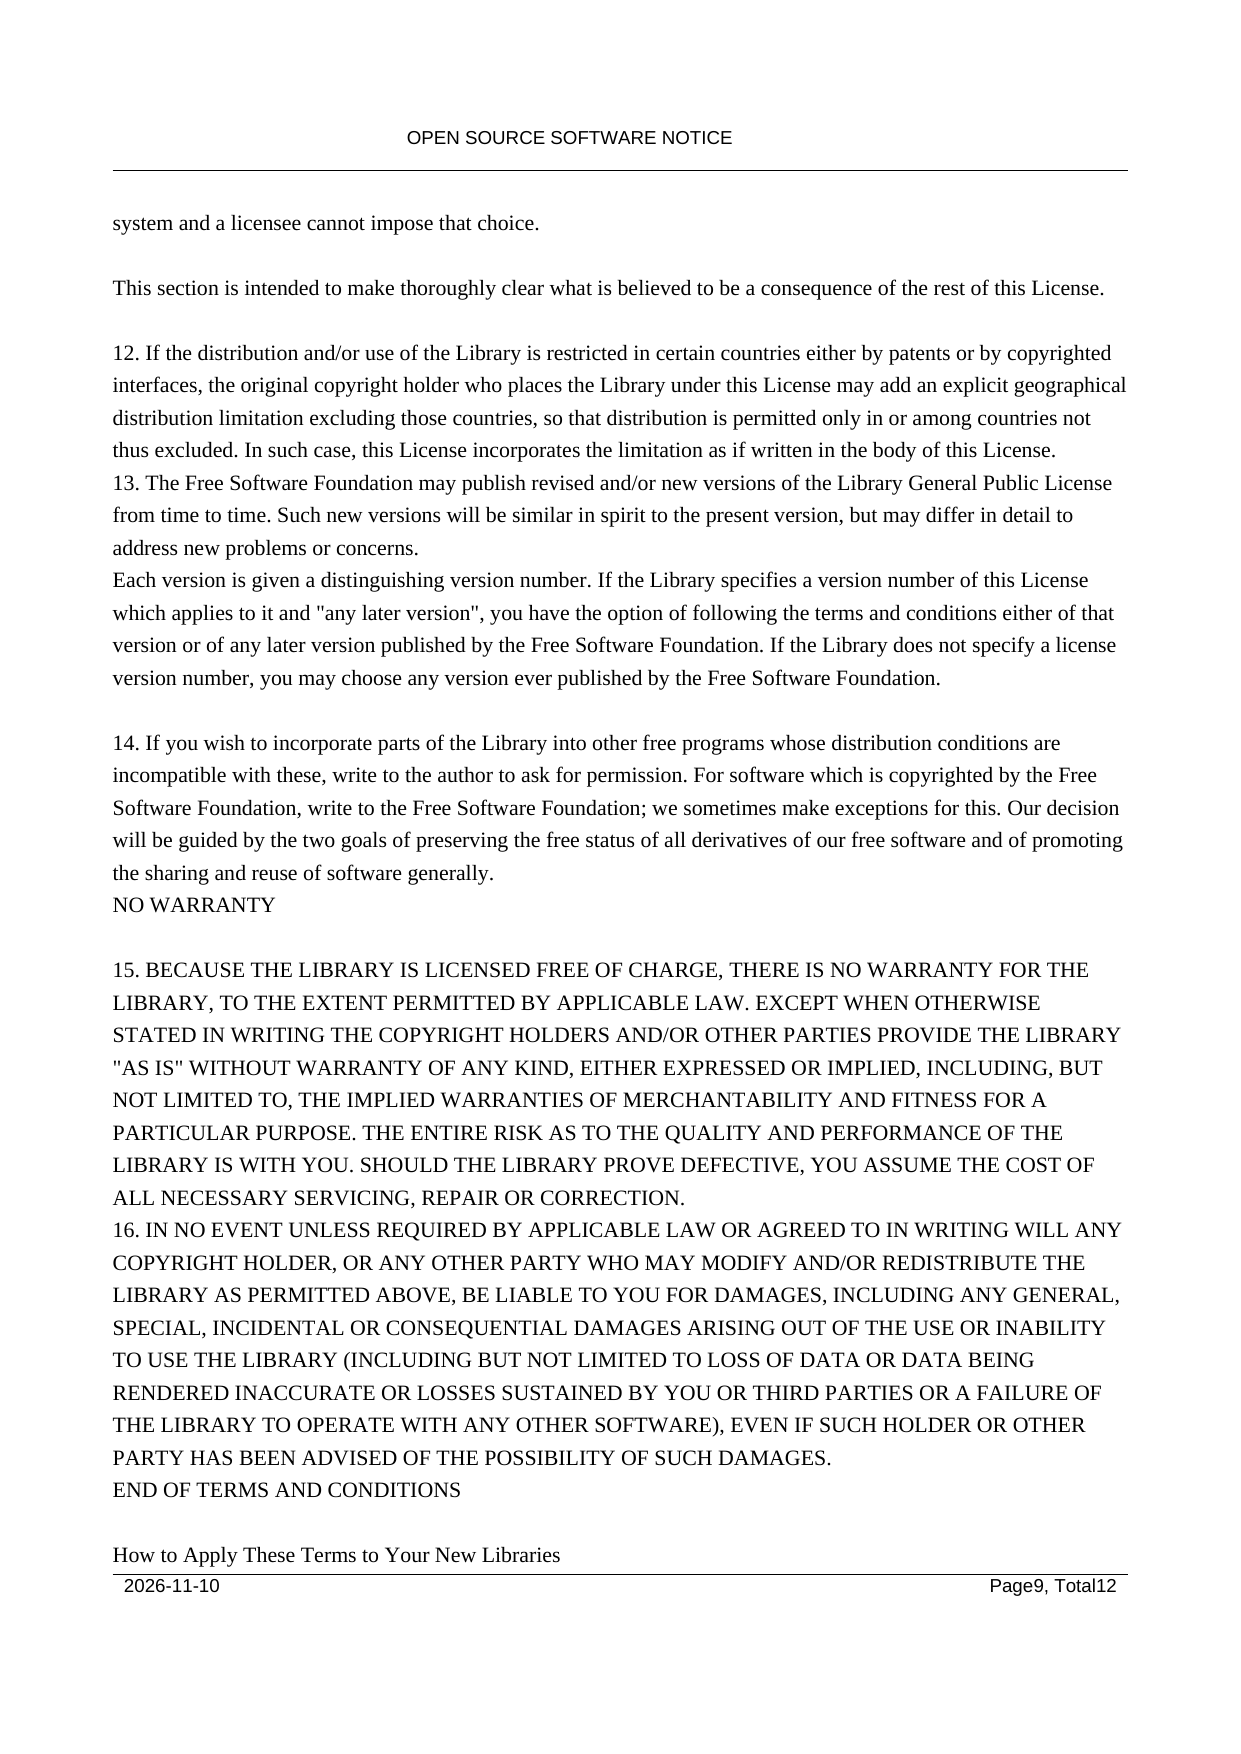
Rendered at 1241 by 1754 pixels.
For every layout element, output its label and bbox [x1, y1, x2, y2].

text [112, 206, 1128, 1571]
